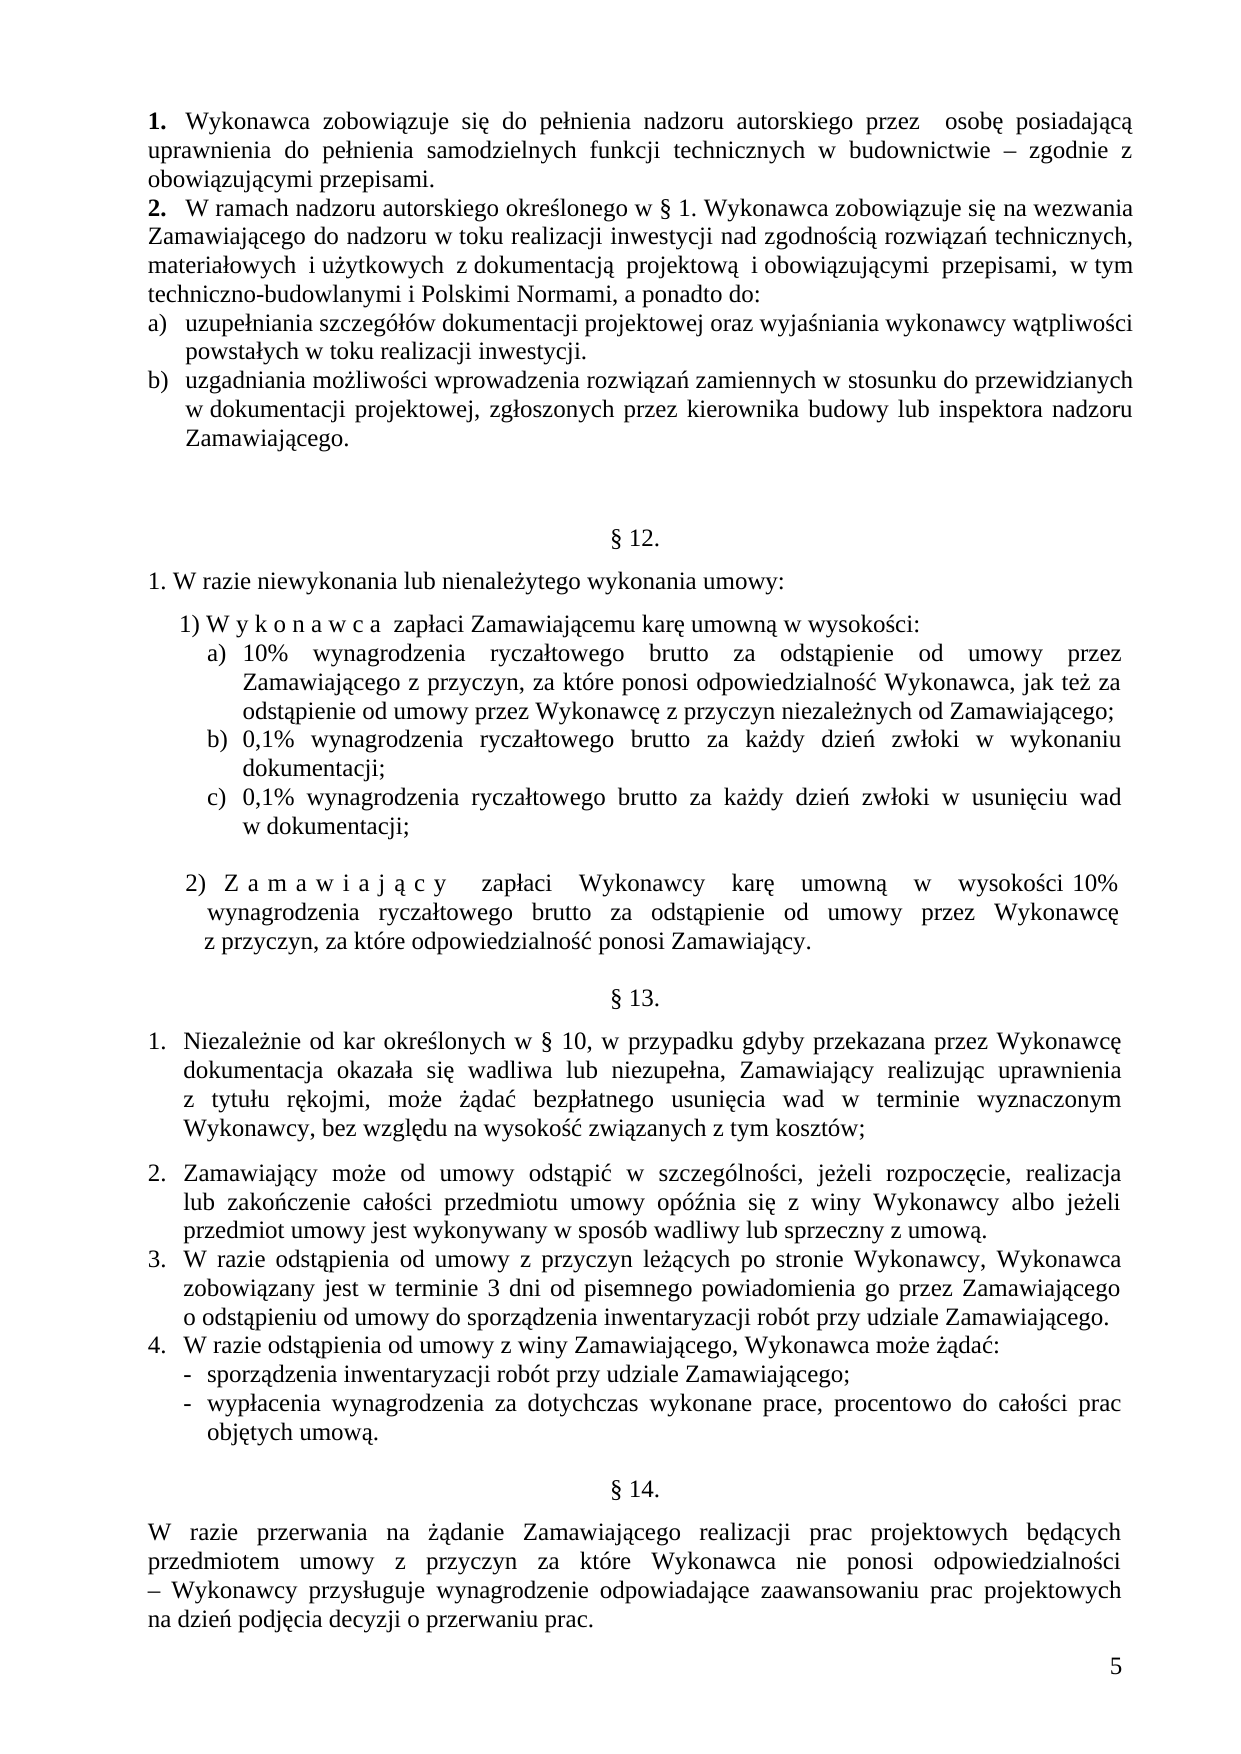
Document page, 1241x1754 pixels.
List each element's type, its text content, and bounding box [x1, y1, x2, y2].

list 10% wynagrodzenia ryczałtowego brutto za odstąpienie od umowy przez Zamawiającego z przyczyn, za które ponosi odpowiedzialność Wykonawca, jak też za odstąpienie od umowy przez Wykonawcę z przyczyn niezależnych od Zamawiającego; [207, 638, 1122, 724]
text § 12. [148, 523, 1122, 552]
list sporządzenia inwentaryzacji robót przy udziale Zamawiającego; [183, 1359, 1122, 1388]
text 1. W razie niewykonania lub nienależytego wykonania umowy: [148, 566, 1122, 595]
text z przyczyn, za które odpowiedzialność ponosi Zamawiający. [148, 926, 1122, 954]
list W razie odstąpienia od umowy z winy Zamawiającego, Wykonawca może żądać: [148, 1331, 1122, 1359]
list uzgadniania możliwości wprowadzenia rozwiązań zamiennych w stosunku do przewidzianych w dokumentacji projektowej, zgłoszonych przez kierownika budowy lub inspektora nadzoru Zamawiającego. [148, 365, 1133, 451]
list Zamawiający może od umowy odstąpić w szczególności, jeżeli rozpoczęcie, realizacja lub zakończenie całości przedmiotu umowy opóźnia się z winy Wykonawcy albo jeżeli przedmiot umowy jest wykonywany w sposób wadliwy lub sprzeczny z umową. [148, 1158, 1122, 1244]
text 1) W y k o n a w c a zapłaci Zamawiającemu karę umowną w wysokości: [148, 609, 1122, 638]
list Niezależnie od kar określonych w § 10, w przypadku gdyby przekazana przez Wykonawcę dokumentacja okazała się wadliwa lub niezupełna, Zamawiający realizując uprawnienia z tytułu rękojmi, może żądać bezpłatnego usunięcia wad w terminie wyznaczonym Wykonawcy, bez względu na wysokość związanych z tym kosztów; [148, 1026, 1122, 1141]
list W razie odstąpienia od umowy z przyczyn leżących po stronie Wykonawcy, Wykonawca zobowiązany jest w terminie 3 dni od pisemnego powiadomienia go przez Zamawiającego o odstąpieniu od umowy do sporządzenia inwentaryzacji robót przy udziale Zamawiającego. [148, 1244, 1122, 1331]
list W ramach nadzoru autorskiego określonego w § 1. Wykonawca zobowiązuje się na wezwania Zamawiającego do nadzoru w toku realizacji inwestycji nad zgodnością rozwiązań technicznych, materiałowych i użytkowych z dokumentacją projektową i obowiązującymi przepisami, w tym techniczno-budowlanymi i Polskimi Normami, a ponadto do: [148, 193, 1133, 308]
list Wykonawca zobowiązuje się do pełnienia nadzoru autorskiego przez osobę posiadającą uprawnienia do pełnienia samodzielnych funkcji technicznych w budownictwie – zgodnie z obowiązującymi przepisami. [148, 106, 1133, 193]
text § 14. [148, 1474, 1122, 1503]
text § 13. [148, 983, 1122, 1012]
text W razie przerwania na żądanie Zamawiającego realizacji prac projektowych będących przedmiotem umowy z przyczyn za które Wykonawca nie ponosi odpowiedzialności – Wykonawcy przysługuje wynagrodzenie odpowiadające zaawansowaniu prac projektowych na dzień podjęcia decyzji o przerwaniu prac. [148, 1517, 1122, 1632]
list 0,1% wynagrodzenia ryczałtowego brutto za każdy dzień zwłoki w wykonaniu dokumentacji; [207, 724, 1122, 782]
list wypłacenia wynagrodzenia za dotychczas wykonane prace, procentowo do całości prac objętych umową. [183, 1388, 1122, 1446]
text 2) Z a m a w i a j ą c y zapłaci Wykonawcy karę umowną w wysokości 10% wynagrodzenia ryczałtowego brutto za odstąpienie od umowy przez Wykonawcę [185, 868, 1122, 926]
list uzupełniania szczegółów dokumentacji projektowej oraz wyjaśniania wykonawcy wątpliwości powstałych w toku realizacji inwestycji. [148, 308, 1133, 365]
list 0,1% wynagrodzenia ryczałtowego brutto za każdy dzień zwłoki w usunięciu wad w dokumentacji; [207, 782, 1122, 839]
